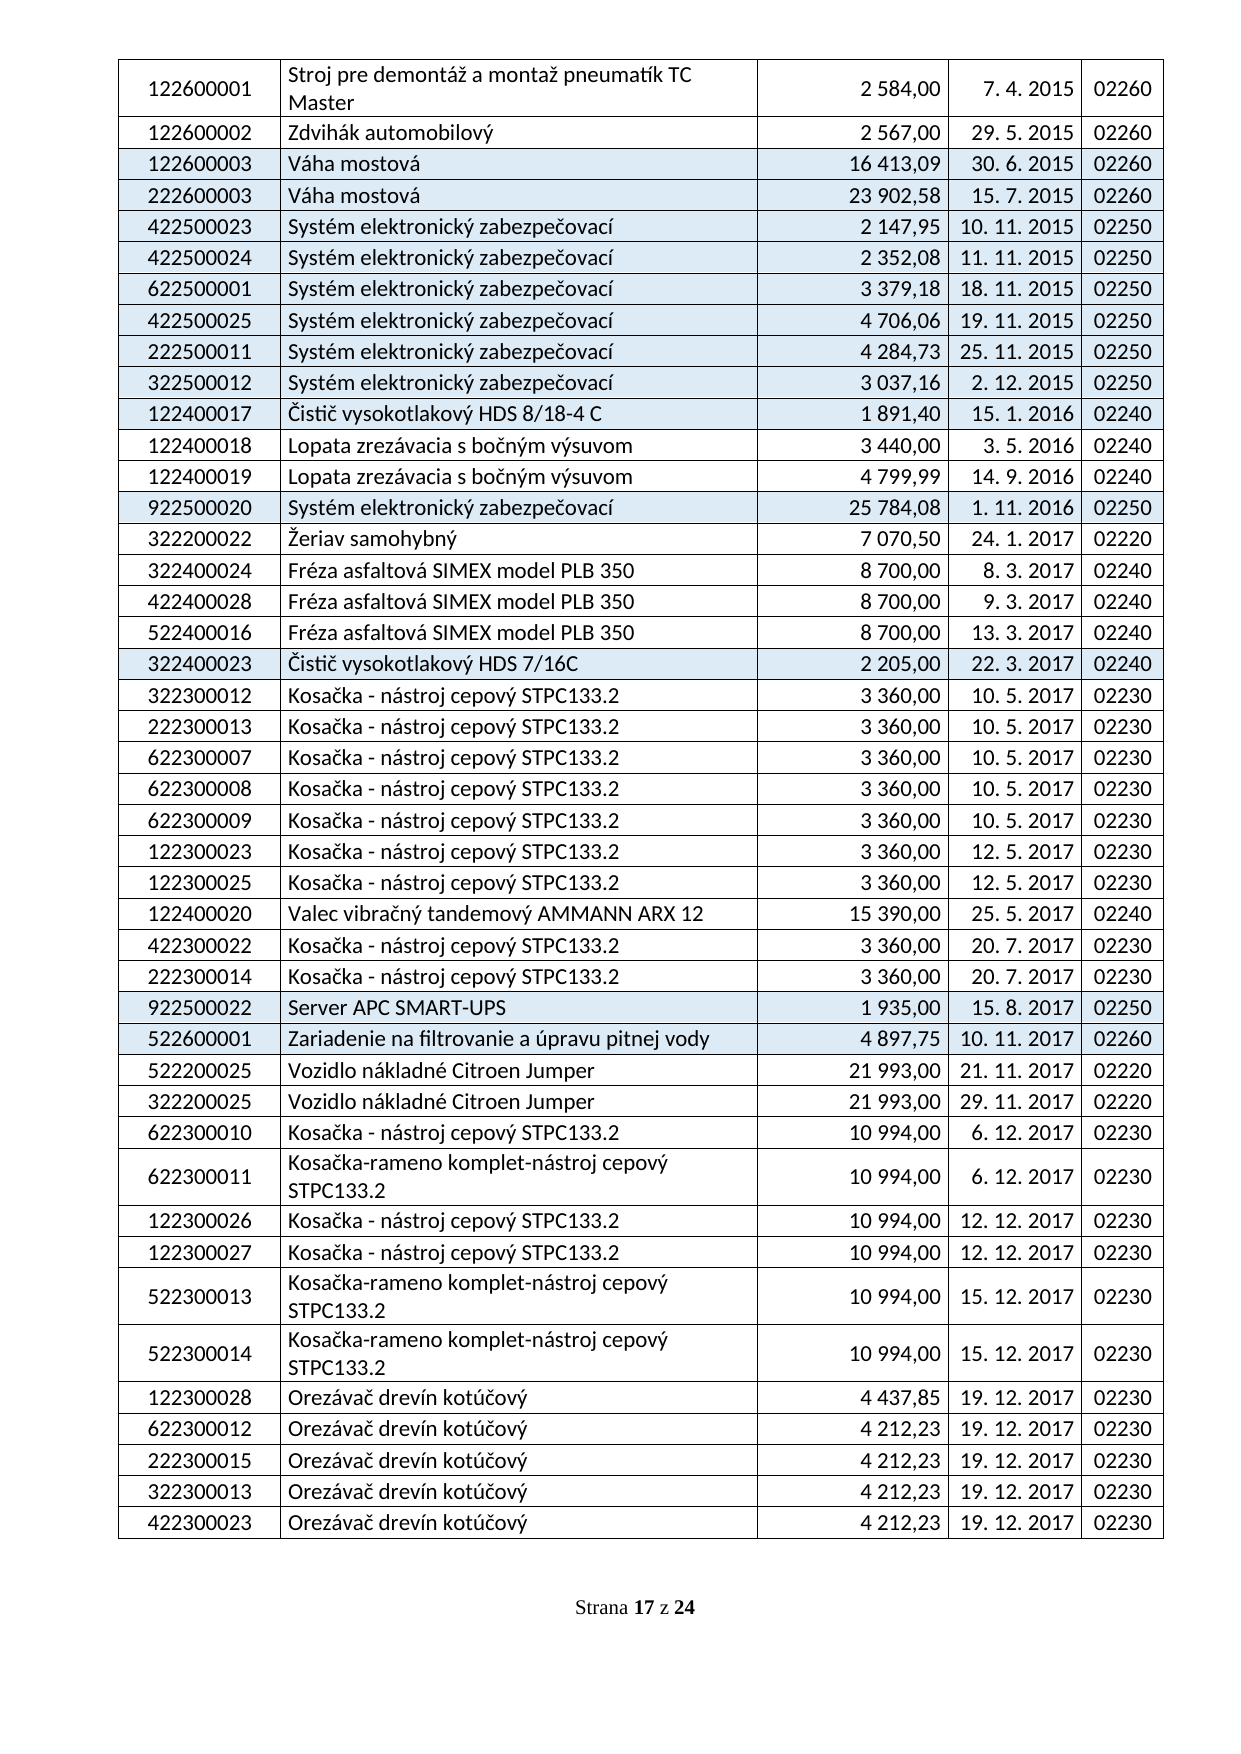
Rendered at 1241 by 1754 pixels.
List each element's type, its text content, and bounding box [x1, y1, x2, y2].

table_cell 622300009 [119, 805, 280, 835]
table_cell 3 360,00 [758, 805, 948, 835]
table_cell 122300027 [119, 1237, 280, 1267]
table_cell Kosačka - nástroj cepový STPC133.2 [281, 805, 757, 835]
table_cell 02240 [1082, 555, 1163, 585]
table_cell 2 352,08 [758, 242, 948, 272]
table_cell Váha mostová [281, 180, 757, 210]
table_cell 322300012 [119, 680, 280, 710]
table_cell 21 993,00 [758, 1055, 948, 1085]
table_cell 12. 12. 2017 [949, 1237, 1081, 1267]
table_cell 30. 6. 2015 [949, 149, 1081, 179]
table_cell Systém elektronický zabezpečovací [281, 367, 757, 397]
table_cell 10. 11. 2015 [949, 211, 1081, 241]
table_cell 10 994,00 [758, 1325, 948, 1381]
table_cell 19. 12. 2017 [949, 1476, 1081, 1506]
table_cell 15 390,00 [758, 899, 948, 929]
table_cell Systém elektronický zabezpečovací [281, 211, 757, 241]
table_cell 11. 11. 2015 [949, 242, 1081, 272]
table_cell 15. 12. 2017 [949, 1325, 1081, 1381]
table_cell 322200022 [119, 524, 280, 554]
table_cell 222500011 [119, 336, 280, 366]
table_cell 25 784,08 [758, 492, 948, 522]
table_cell 322400023 [119, 649, 280, 679]
table_cell 6. 12. 2017 [949, 1117, 1081, 1147]
table_cell 23 902,58 [758, 180, 948, 210]
table_cell 8. 3. 2017 [949, 555, 1081, 585]
table_cell Systém elektronický zabezpečovací [281, 492, 757, 522]
table_cell 3 037,16 [758, 367, 948, 397]
table_cell 1 935,00 [758, 992, 948, 1022]
table_cell Orezávač drevín kotúčový [281, 1445, 757, 1475]
table_cell 10 994,00 [758, 1117, 948, 1147]
table_cell 622500001 [119, 274, 280, 304]
table_cell 8 700,00 [758, 617, 948, 647]
table_cell 02250 [1082, 492, 1163, 522]
table_cell 02230 [1082, 1507, 1163, 1537]
table_cell Zariadenie na filtrovanie a úpravu pitnej vody [281, 1024, 757, 1054]
table_cell 18. 11. 2015 [949, 274, 1081, 304]
table_cell 02230 [1082, 1117, 1163, 1147]
table_cell 10. 11. 2017 [949, 1024, 1081, 1054]
table_cell 02250 [1082, 367, 1163, 397]
table_cell 3 440,00 [758, 430, 948, 460]
table_cell 15. 1. 2016 [949, 399, 1081, 429]
table_cell Váha mostová [281, 149, 757, 179]
table_cell 1 891,40 [758, 399, 948, 429]
table_cell 25. 5. 2017 [949, 899, 1081, 929]
table_cell Kosačka - nástroj cepový STPC133.2 [281, 961, 757, 991]
table_cell 02230 [1082, 961, 1163, 991]
table_cell 02260 [1082, 117, 1163, 147]
table_cell 02230 [1082, 711, 1163, 741]
table_cell 422300023 [119, 1507, 280, 1537]
table_cell 122400019 [119, 461, 280, 491]
table_cell 14. 9. 2016 [949, 461, 1081, 491]
table_cell 522300013 [119, 1268, 280, 1324]
table_cell Orezávač drevín kotúčový [281, 1414, 757, 1444]
table_cell 2. 12. 2015 [949, 367, 1081, 397]
table_cell 122600003 [119, 149, 280, 179]
table_cell 622300010 [119, 1117, 280, 1147]
table_cell Kosačka - nástroj cepový STPC133.2 [281, 711, 757, 741]
table_cell 10 994,00 [758, 1237, 948, 1267]
table_cell 29. 11. 2017 [949, 1086, 1081, 1116]
table_cell 02230 [1082, 805, 1163, 835]
table_cell 2 567,00 [758, 117, 948, 147]
table_cell 122400018 [119, 430, 280, 460]
table_cell 422500024 [119, 242, 280, 272]
table_cell 12. 5. 2017 [949, 836, 1081, 866]
table_cell 02240 [1082, 586, 1163, 616]
table_cell Systém elektronický zabezpečovací [281, 242, 757, 272]
table_cell 7 070,50 [758, 524, 948, 554]
table_cell 10. 5. 2017 [949, 805, 1081, 835]
table_cell Kosačka - nástroj cepový STPC133.2 [281, 774, 757, 804]
table_cell 422400028 [119, 586, 280, 616]
table_cell 2 205,00 [758, 649, 948, 679]
table_cell 29. 5. 2015 [949, 117, 1081, 147]
table_cell 02230 [1082, 1206, 1163, 1236]
table_cell 02260 [1082, 1024, 1163, 1054]
table_cell 922500022 [119, 992, 280, 1022]
table_cell 3 360,00 [758, 680, 948, 710]
table_cell 02230 [1082, 1414, 1163, 1444]
table_cell 02220 [1082, 1055, 1163, 1085]
table_cell 02250 [1082, 211, 1163, 241]
table_cell 02250 [1082, 305, 1163, 335]
table_cell 02230 [1082, 836, 1163, 866]
table_cell 24. 1. 2017 [949, 524, 1081, 554]
table_cell 622300012 [119, 1414, 280, 1444]
table_cell 10. 5. 2017 [949, 711, 1081, 741]
table_cell 622300007 [119, 742, 280, 772]
table_cell Kosačka - nástroj cepový STPC133.2 [281, 836, 757, 866]
table_cell 7. 4. 2015 [949, 60, 1081, 116]
table_cell 4 212,23 [758, 1476, 948, 1506]
table_cell 21. 11. 2017 [949, 1055, 1081, 1085]
table_cell 21 993,00 [758, 1086, 948, 1116]
table_cell 02220 [1082, 1086, 1163, 1116]
table_cell 622300011 [119, 1149, 280, 1204]
table_cell 1. 11. 2016 [949, 492, 1081, 522]
table_cell Kosačka-rameno komplet-nástroj cepový STPC133.2 [281, 1149, 757, 1204]
table_cell Server APC SMART-UPS [281, 992, 757, 1022]
table_cell 25. 11. 2015 [949, 336, 1081, 366]
table_cell Čistič vysokotlakový HDS 8/18-4 C [281, 399, 757, 429]
table_cell Čistič vysokotlakový HDS 7/16C [281, 649, 757, 679]
table_cell 13. 3. 2017 [949, 617, 1081, 647]
table_cell 322300013 [119, 1476, 280, 1506]
table_cell Kosačka - nástroj cepový STPC133.2 [281, 1237, 757, 1267]
table_cell 622300008 [119, 774, 280, 804]
table_cell 19. 12. 2017 [949, 1382, 1081, 1412]
table_cell Kosačka - nástroj cepový STPC133.2 [281, 867, 757, 897]
table_cell 522600001 [119, 1024, 280, 1054]
table_cell 422500025 [119, 305, 280, 335]
table_cell 2 147,95 [758, 211, 948, 241]
table_cell Valec vibračný tandemový AMMANN ARX 12 [281, 899, 757, 929]
table_cell 4 212,23 [758, 1414, 948, 1444]
table_cell 20. 7. 2017 [949, 930, 1081, 960]
table_cell Orezávač drevín kotúčový [281, 1382, 757, 1412]
table_cell 522300014 [119, 1325, 280, 1381]
table_cell Vozidlo nákladné Citroen Jumper [281, 1086, 757, 1116]
table_cell Systém elektronický zabezpečovací [281, 305, 757, 335]
table_cell 4 212,23 [758, 1507, 948, 1537]
table_cell 02220 [1082, 524, 1163, 554]
table_cell 4 897,75 [758, 1024, 948, 1054]
table_cell 02240 [1082, 899, 1163, 929]
table_cell 222600003 [119, 180, 280, 210]
table_cell 8 700,00 [758, 586, 948, 616]
table_cell 8 700,00 [758, 555, 948, 585]
table_cell 4 212,23 [758, 1445, 948, 1475]
table_cell 522400016 [119, 617, 280, 647]
table_cell 02260 [1082, 149, 1163, 179]
table_cell Žeriav samohybný [281, 524, 757, 554]
table_cell 2 584,00 [758, 60, 948, 116]
table_cell 10. 5. 2017 [949, 742, 1081, 772]
table_cell 4 706,06 [758, 305, 948, 335]
table_cell 15. 12. 2017 [949, 1268, 1081, 1324]
table_cell Systém elektronický zabezpečovací [281, 336, 757, 366]
table_cell 02250 [1082, 242, 1163, 272]
table_cell 02260 [1082, 60, 1163, 116]
table_cell Kosačka-rameno komplet-nástroj cepový STPC133.2 [281, 1268, 757, 1324]
table_cell 10 994,00 [758, 1268, 948, 1324]
table_cell Stroj pre demontáž a montaž pneumatík TC Master [281, 60, 757, 116]
table_cell Fréza asfaltová SIMEX model PLB 350 [281, 555, 757, 585]
table_cell 02230 [1082, 867, 1163, 897]
table_cell 20. 7. 2017 [949, 961, 1081, 991]
table_cell 19. 12. 2017 [949, 1445, 1081, 1475]
table_cell 15. 7. 2015 [949, 180, 1081, 210]
table_cell 3 360,00 [758, 961, 948, 991]
table_cell 522200025 [119, 1055, 280, 1085]
table_cell 15. 8. 2017 [949, 992, 1081, 1022]
table_cell 122300023 [119, 836, 280, 866]
table_cell Zdvihák automobilový [281, 117, 757, 147]
table_cell Systém elektronický zabezpečovací [281, 274, 757, 304]
table_cell 02250 [1082, 992, 1163, 1022]
table_cell 02230 [1082, 1268, 1163, 1324]
table_cell 3 379,18 [758, 274, 948, 304]
table_cell 12. 5. 2017 [949, 867, 1081, 897]
table_cell Kosačka - nástroj cepový STPC133.2 [281, 1117, 757, 1147]
table_cell 222300013 [119, 711, 280, 741]
table_cell 02230 [1082, 680, 1163, 710]
table_cell 10 994,00 [758, 1206, 948, 1236]
table_cell 4 437,85 [758, 1382, 948, 1412]
table_cell 222300014 [119, 961, 280, 991]
table_cell 02240 [1082, 649, 1163, 679]
table_cell 122600001 [119, 60, 280, 116]
table_cell 02260 [1082, 180, 1163, 210]
table_cell 19. 11. 2015 [949, 305, 1081, 335]
table_cell Fréza asfaltová SIMEX model PLB 350 [281, 586, 757, 616]
table_cell 222300015 [119, 1445, 280, 1475]
table_cell 10. 5. 2017 [949, 680, 1081, 710]
table_cell 3 360,00 [758, 867, 948, 897]
table_cell 122600002 [119, 117, 280, 147]
table_cell 3 360,00 [758, 774, 948, 804]
table_cell 02250 [1082, 336, 1163, 366]
table_cell 3 360,00 [758, 836, 948, 866]
table_cell 122300028 [119, 1382, 280, 1412]
table_cell 122400017 [119, 399, 280, 429]
table_cell 02230 [1082, 930, 1163, 960]
table_cell 422300022 [119, 930, 280, 960]
table_cell 02230 [1082, 774, 1163, 804]
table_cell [281, 1507, 757, 1537]
table_cell 02250 [1082, 274, 1163, 304]
table_cell 322400024 [119, 555, 280, 585]
table_cell 12. 12. 2017 [949, 1206, 1081, 1236]
table_cell 02240 [1082, 461, 1163, 491]
table_cell 02230 [1082, 1149, 1163, 1204]
table_cell 02230 [1082, 1476, 1163, 1506]
table_cell Kosačka - nástroj cepový STPC133.2 [281, 1206, 757, 1236]
table_cell 6. 12. 2017 [949, 1149, 1081, 1204]
table_cell 3 360,00 [758, 711, 948, 741]
table_cell Kosačka - nástroj cepový STPC133.2 [281, 680, 757, 710]
table_cell 22. 3. 2017 [949, 649, 1081, 679]
table_cell 02240 [1082, 399, 1163, 429]
table_cell 4 799,99 [758, 461, 948, 491]
table_cell Kosačka-rameno komplet-nástroj cepový STPC133.2 [281, 1325, 757, 1381]
table_cell 122300025 [119, 867, 280, 897]
table_cell 02240 [1082, 617, 1163, 647]
table_cell 10. 5. 2017 [949, 774, 1081, 804]
table_cell 422500023 [119, 211, 280, 241]
table_cell 10 994,00 [758, 1149, 948, 1204]
table_cell Orezávač drevín kotúčový [281, 1476, 757, 1506]
table_cell Fréza asfaltová SIMEX model PLB 350 [281, 617, 757, 647]
table_cell 322200025 [119, 1086, 280, 1116]
table_cell 3 360,00 [758, 742, 948, 772]
table_cell 02230 [1082, 742, 1163, 772]
table_cell Lopata zrezávacia s bočným výsuvom [281, 461, 757, 491]
table_cell 19. 12. 2017 [949, 1507, 1081, 1537]
table_cell Kosačka - nástroj cepový STPC133.2 [281, 930, 757, 960]
table_cell 02230 [1082, 1445, 1163, 1475]
table_cell Vozidlo nákladné Citroen Jumper [281, 1055, 757, 1085]
table_cell Lopata zrezávacia s bočným výsuvom [281, 430, 757, 460]
table_cell 02230 [1082, 1237, 1163, 1267]
table_cell 4 284,73 [758, 336, 948, 366]
table_cell Kosačka - nástroj cepový STPC133.2 [281, 742, 757, 772]
table_cell 02230 [1082, 1325, 1163, 1381]
table_cell 122400020 [119, 899, 280, 929]
table_cell 16 413,09 [758, 149, 948, 179]
table_cell 19. 12. 2017 [949, 1414, 1081, 1444]
table_cell 3. 5. 2016 [949, 430, 1081, 460]
table_cell 02230 [1082, 1382, 1163, 1412]
table_cell 122300026 [119, 1206, 280, 1236]
table_cell 922500020 [119, 492, 280, 522]
table_cell 3 360,00 [758, 930, 948, 960]
table_cell 322500012 [119, 367, 280, 397]
table_cell 02240 [1082, 430, 1163, 460]
table_cell 9. 3. 2017 [949, 586, 1081, 616]
